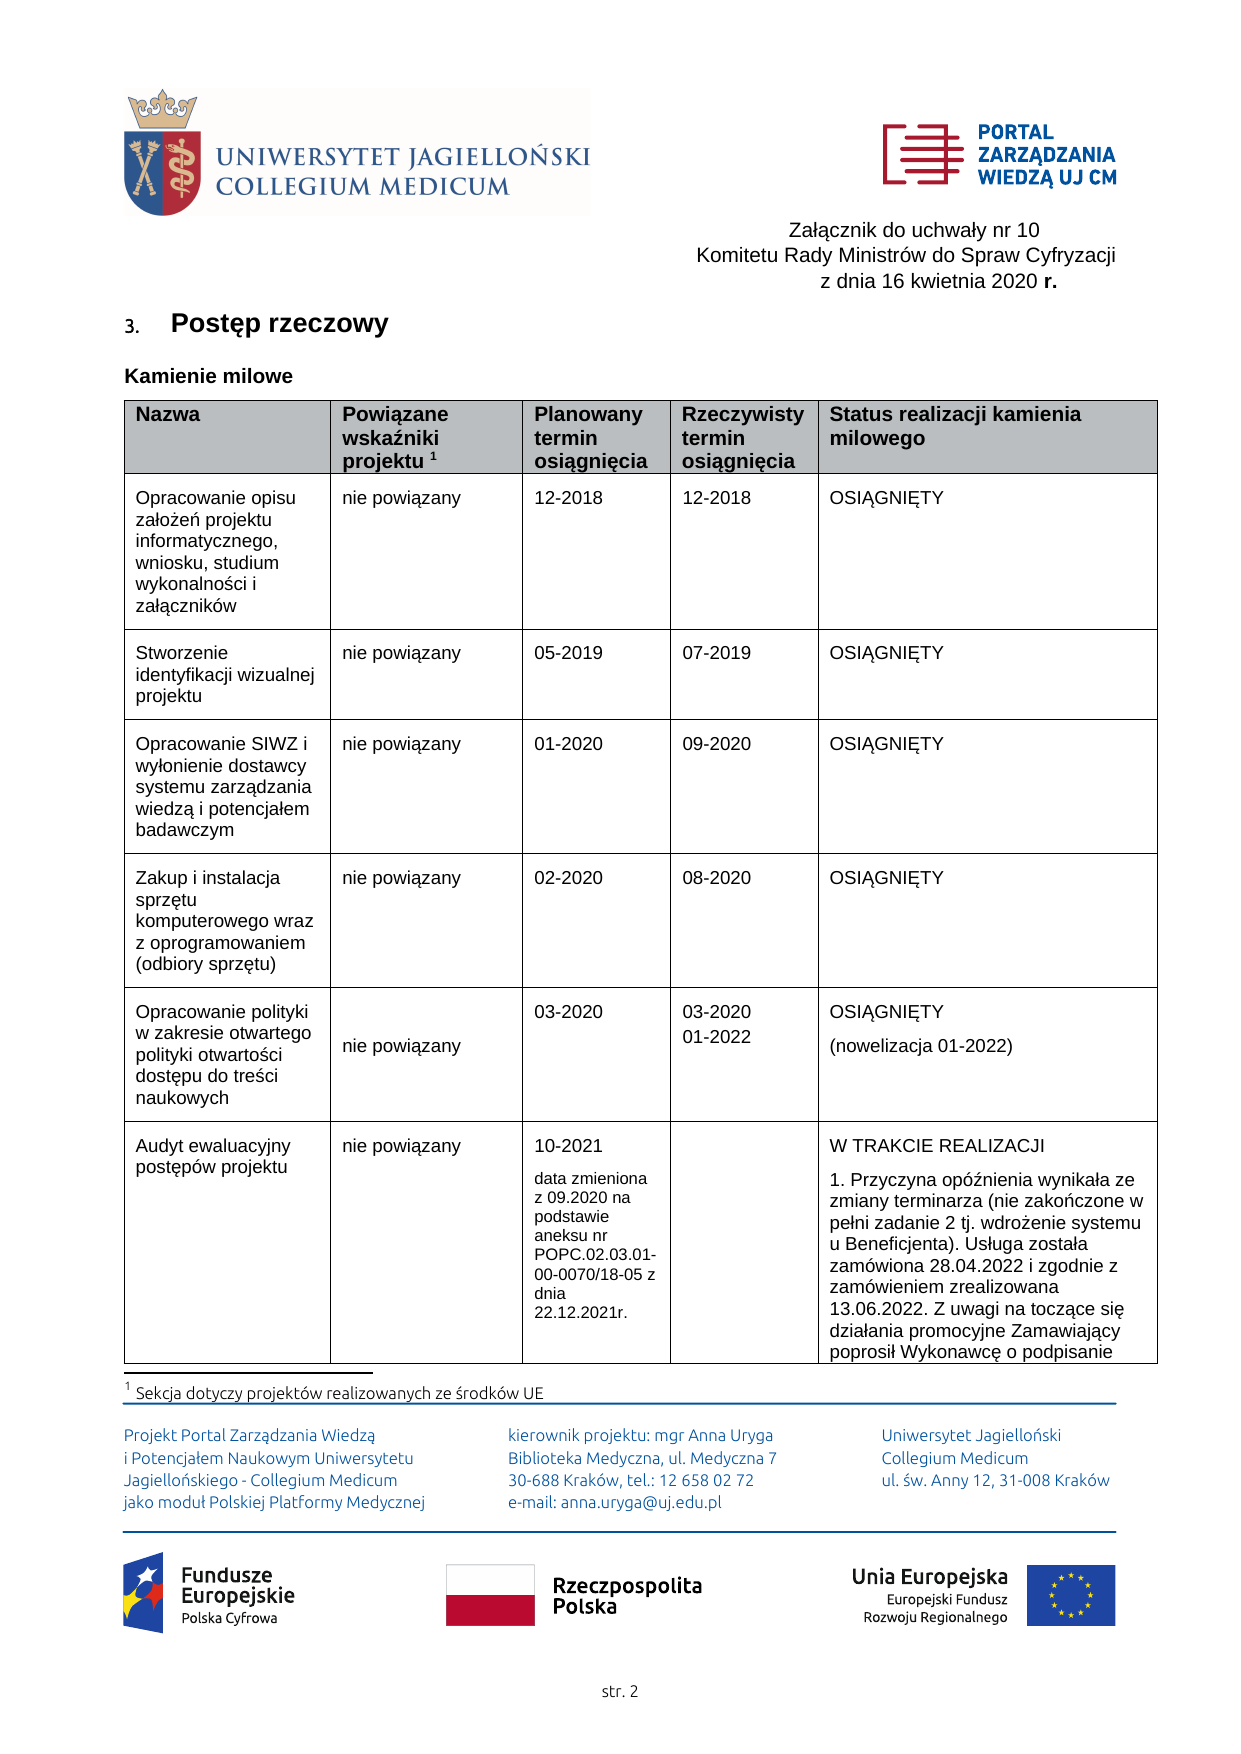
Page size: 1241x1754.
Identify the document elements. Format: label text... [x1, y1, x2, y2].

table_cell OSIĄGNIĘTY [819, 854, 1157, 987]
table_cell 02-2020 [523, 854, 670, 987]
table_cell OSIĄGNIĘTY [819, 474, 1157, 629]
table_cell Stworzenie identyfikacji wizualnej projektu [125, 630, 330, 719]
table_cell nie powiązany [331, 854, 522, 987]
table_cell nie powiązany [331, 720, 522, 853]
list Postęp rzeczowy [124, 307, 1116, 338]
table_cell [671, 1122, 818, 1363]
table_cell 05-2019 [523, 630, 670, 719]
table_cell 10-2021 data zmieniona z 09.2020 na podstawie aneksu nr POPC.02.03.01-00-0070/18-05 z dnia 22.12.2021r. [523, 1122, 670, 1363]
table_header Status realizacji kamienia milowego [819, 401, 1157, 473]
table_cell Zakup i instalacja sprzętu komputerowego wraz z oprogramowaniem (odbiory sprzętu) [125, 854, 330, 987]
table_cell Opracowanie SIWZ i wyłonienie dostawcy systemu zarządzania wiedzą i potencjałem badawczym [125, 720, 330, 853]
table_cell 09-2020 [671, 720, 818, 853]
table_cell OSIĄGNIĘTY [819, 630, 1157, 719]
table_cell 12-2018 [523, 474, 670, 629]
table_cell Audyt ewaluacyjny postępów projektu [125, 1122, 330, 1363]
table_cell nie powiązany [331, 1122, 522, 1363]
table_header Nazwa [125, 401, 330, 473]
table_header Powiązane wskaźniki projektu [331, 401, 522, 473]
table_cell Opracowanie polityki w zakresie otwartego polityki otwartości dostępu do treści naukowych [125, 988, 330, 1121]
table_cell Opracowanie opisu założeń projektu informatycznego, wniosku, studium wykonalności i załączników [125, 474, 330, 629]
table_cell 03-2020 01-2022 [671, 988, 818, 1121]
table_cell OSIĄGNIĘTY (nowelizacja 01-2022) [819, 988, 1157, 1121]
table_cell nie powiązany [331, 630, 522, 719]
table_cell 12-2018 [671, 474, 818, 629]
text Kamienie milowe [124, 364, 1116, 388]
table_cell 07-2019 [671, 630, 818, 719]
picture [124, 88, 591, 216]
table_header Rzeczywisty termin osiągnięcia [671, 401, 818, 473]
table_cell nie powiązany [331, 988, 522, 1121]
table_cell 01-2020 [523, 720, 670, 853]
table_cell nie powiązany [331, 474, 522, 629]
table_cell 03-2020 [523, 988, 670, 1121]
table_cell 08-2020 [671, 854, 818, 987]
table_header Planowany termin osiągnięcia [523, 401, 670, 473]
table_cell OSIĄGNIĘTY [819, 720, 1157, 853]
